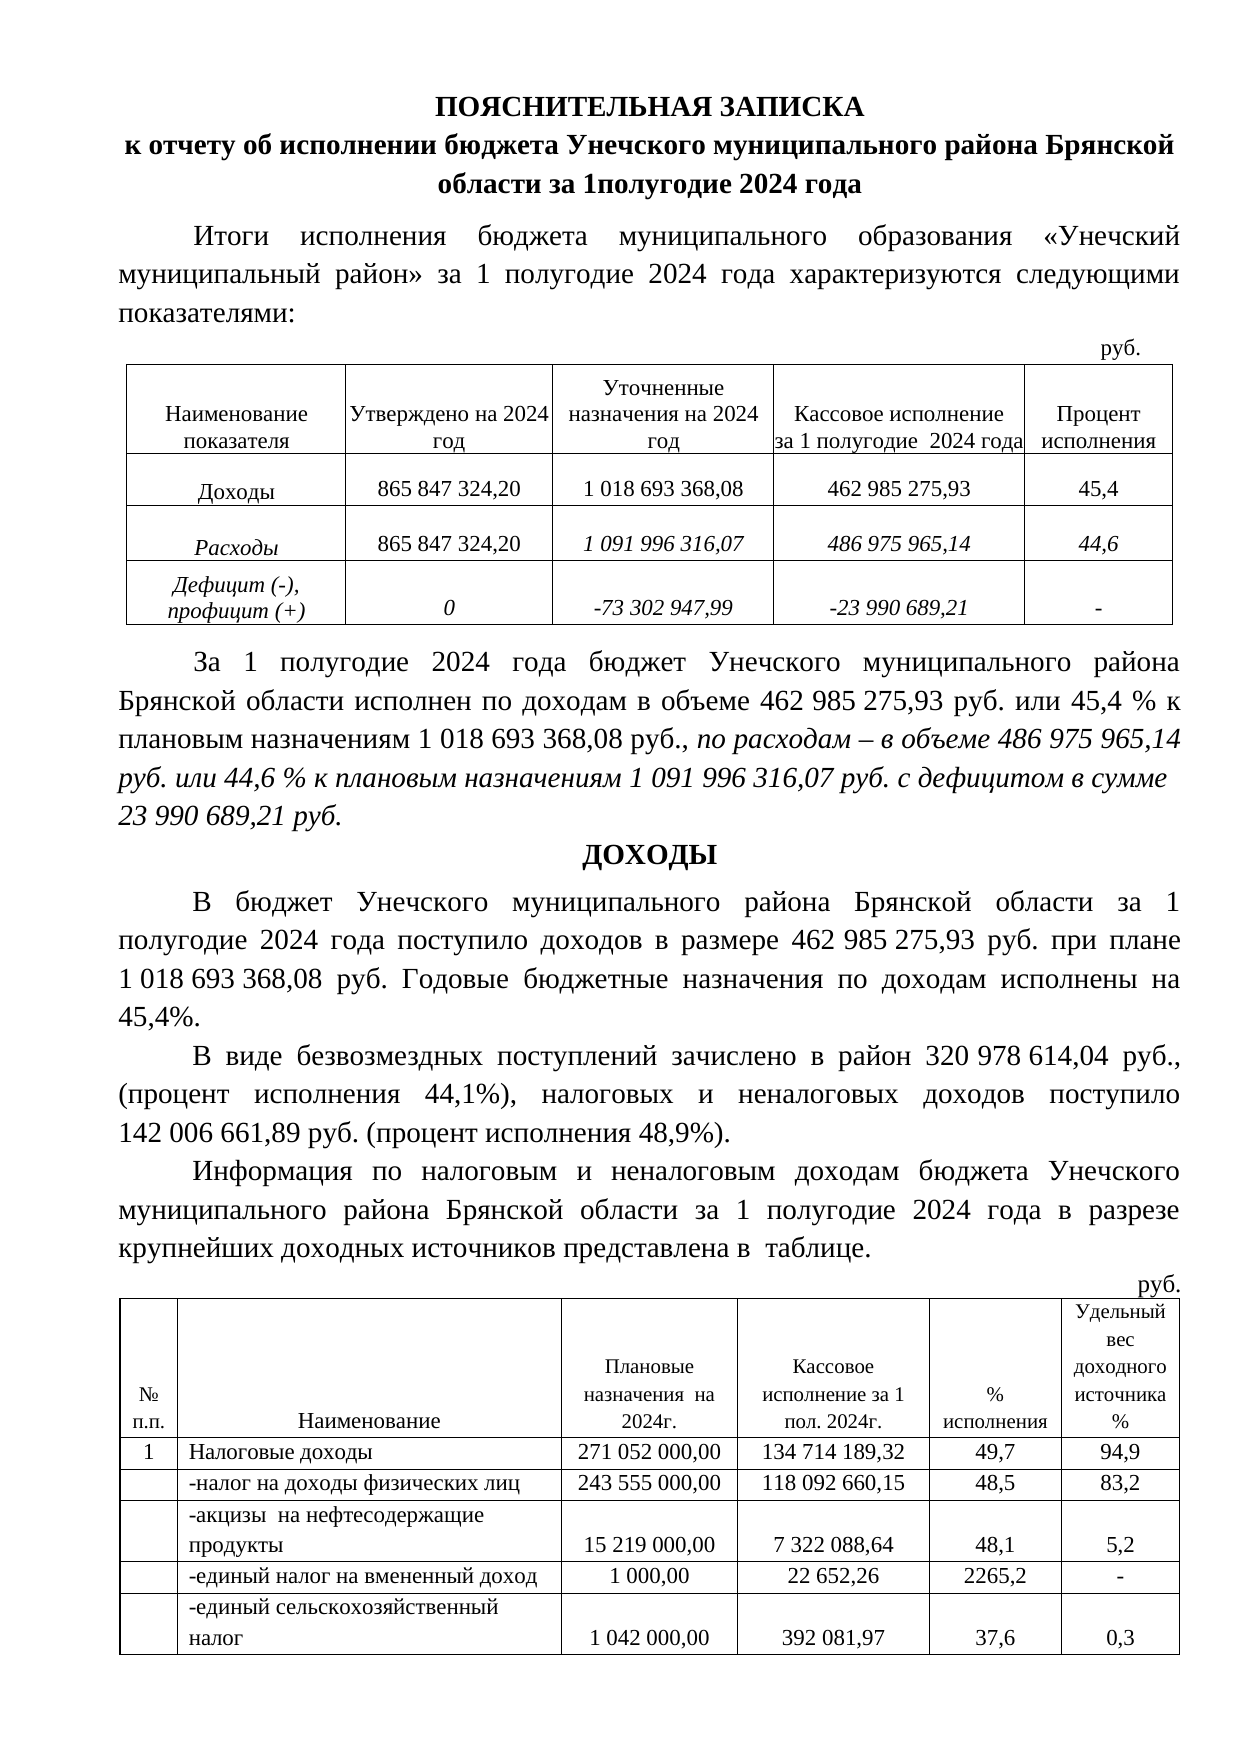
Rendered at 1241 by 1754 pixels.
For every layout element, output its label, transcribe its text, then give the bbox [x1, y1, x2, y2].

text ПОЯСНИТЕЛЬНАЯ ЗАПИСКА [118, 89, 1181, 122]
table_cell 865 847 324,20 [346, 506, 552, 560]
table_header Наименование [178, 1299, 561, 1437]
table_header Утверждено на 2024 год [346, 365, 552, 453]
table_header Процент исполнения [1025, 365, 1172, 453]
table_cell 1 000,00 [562, 1562, 737, 1592]
table_cell -23 990 689,21 [774, 561, 1024, 624]
table_header Кассовое исполнение за 1 полугодие 2024 года [774, 365, 1024, 453]
table_cell 271 052 000,00 [562, 1438, 737, 1468]
table_cell -единый сельскохозяйственный налог [178, 1594, 561, 1654]
table_cell -единый налог на вмененный доход [178, 1562, 561, 1592]
text В виде безвозмездных поступлений зачислено в район 320 978 614,04 руб., (процент исполнения 44,1%), налоговых и неналоговых доходов поступило 142 006 661,89 руб. (процент исполнения 48,9%). [118, 1038, 1181, 1148]
table_cell 1 091 996 316,07 [553, 506, 773, 560]
table_cell - [1062, 1562, 1179, 1592]
text ДОХОДЫ [118, 837, 1181, 870]
table_cell 7 322 088,64 [738, 1501, 929, 1561]
table_header Наименование показателя [127, 365, 345, 453]
table_header Удельный вес доходного источника % [1062, 1299, 1179, 1437]
table_header % исполнения [930, 1299, 1061, 1437]
table_cell -акцизы на нефтесодержащие продукты [178, 1501, 561, 1561]
text руб. [118, 1269, 1181, 1298]
table_header Уточненные назначения на 2024 год [553, 365, 773, 453]
table_cell Дефицит (-), профицит (+) [127, 561, 345, 624]
table_cell 486 975 965,14 [774, 506, 1024, 560]
table_cell 0,3 [1062, 1594, 1179, 1654]
table_cell 94,9 [1062, 1438, 1179, 1468]
table_cell 49,7 [930, 1438, 1061, 1468]
table_cell -73 302 947,99 [553, 561, 773, 624]
text Итоги исполнения бюджета муниципального образования «Унечский муниципальный район» за 1 полугодие 2024 года характеризуются следующими показателями: [118, 218, 1181, 329]
table_cell 48,5 [930, 1470, 1061, 1500]
table_cell 44,6 [1025, 506, 1172, 560]
table_cell 462 985 275,93 [774, 454, 1024, 505]
table_header № п.п. [121, 1299, 177, 1437]
table_cell 134 714 189,32 [738, 1438, 929, 1468]
table_cell Налоговые доходы [178, 1438, 561, 1468]
text руб. [928, 334, 1181, 360]
table_cell 2265,2 [930, 1562, 1061, 1592]
table_header Плановые назначения на 2024г. [562, 1299, 737, 1437]
table_cell 865 847 324,20 [346, 454, 552, 505]
text В бюджет Унечского муниципального района Брянской области за 1 полугодие 2024 года поступило доходов в размере 462 985 275,93 руб. при плане 1 018 693 368,08 руб. Годовые бюджетные назначения по доходам исполнены на 45,4%. [118, 884, 1181, 1033]
table_cell -налог на доходы физических лиц [178, 1470, 561, 1500]
table_cell 83,2 [1062, 1470, 1179, 1500]
text Информация по налоговым и неналоговым доходам бюджета Унечского муниципального района Брянской области за 1 полугодие 2024 года в разрезе крупнейших доходных источников представлена в таблице. [118, 1153, 1181, 1264]
table_cell 118 092 660,15 [738, 1470, 929, 1500]
table_cell Доходы [127, 454, 345, 505]
table_cell - [1025, 561, 1172, 624]
table_cell 45,4 [1025, 454, 1172, 505]
table_cell 0 [346, 561, 552, 624]
table_header Кассовое исполнение за 1 пол. 2024г. [738, 1299, 929, 1437]
table_cell 1 [121, 1438, 177, 1468]
table_cell 243 555 000,00 [562, 1470, 737, 1500]
table_cell Расходы [127, 506, 345, 560]
table_cell [121, 1562, 177, 1592]
table_cell 1 042 000,00 [562, 1594, 737, 1654]
table_cell [121, 1501, 177, 1561]
table_cell 48,1 [930, 1501, 1061, 1561]
table_cell 37,6 [930, 1594, 1061, 1654]
table_cell 5,2 [1062, 1501, 1179, 1561]
table_cell [121, 1470, 177, 1500]
table_cell [121, 1594, 177, 1654]
table_cell 22 652,26 [738, 1562, 929, 1592]
text За 1 полугодие 2024 года бюджет Унечского муниципального района Брянской области исполнен по доходам в объеме 462 985 275,93 руб. или 45,4 % к плановым назначениям 1 018 693 368,08 руб., по расходам – в объеме 486 975 965,14 руб. или 44,6 % к плановым назначениям 1 091 996 316,07 руб. с дефицитом в сумме [118, 644, 1181, 793]
text к отчету об исполнении бюджета Унечского муниципального района Брянской области за 1полугодие 2024 года [118, 127, 1181, 199]
text 23 990 689,21 руб. [118, 798, 1181, 832]
table_cell 15 219 000,00 [562, 1501, 737, 1561]
table_cell 1 018 693 368,08 [553, 454, 773, 505]
table_cell 392 081,97 [738, 1594, 929, 1654]
